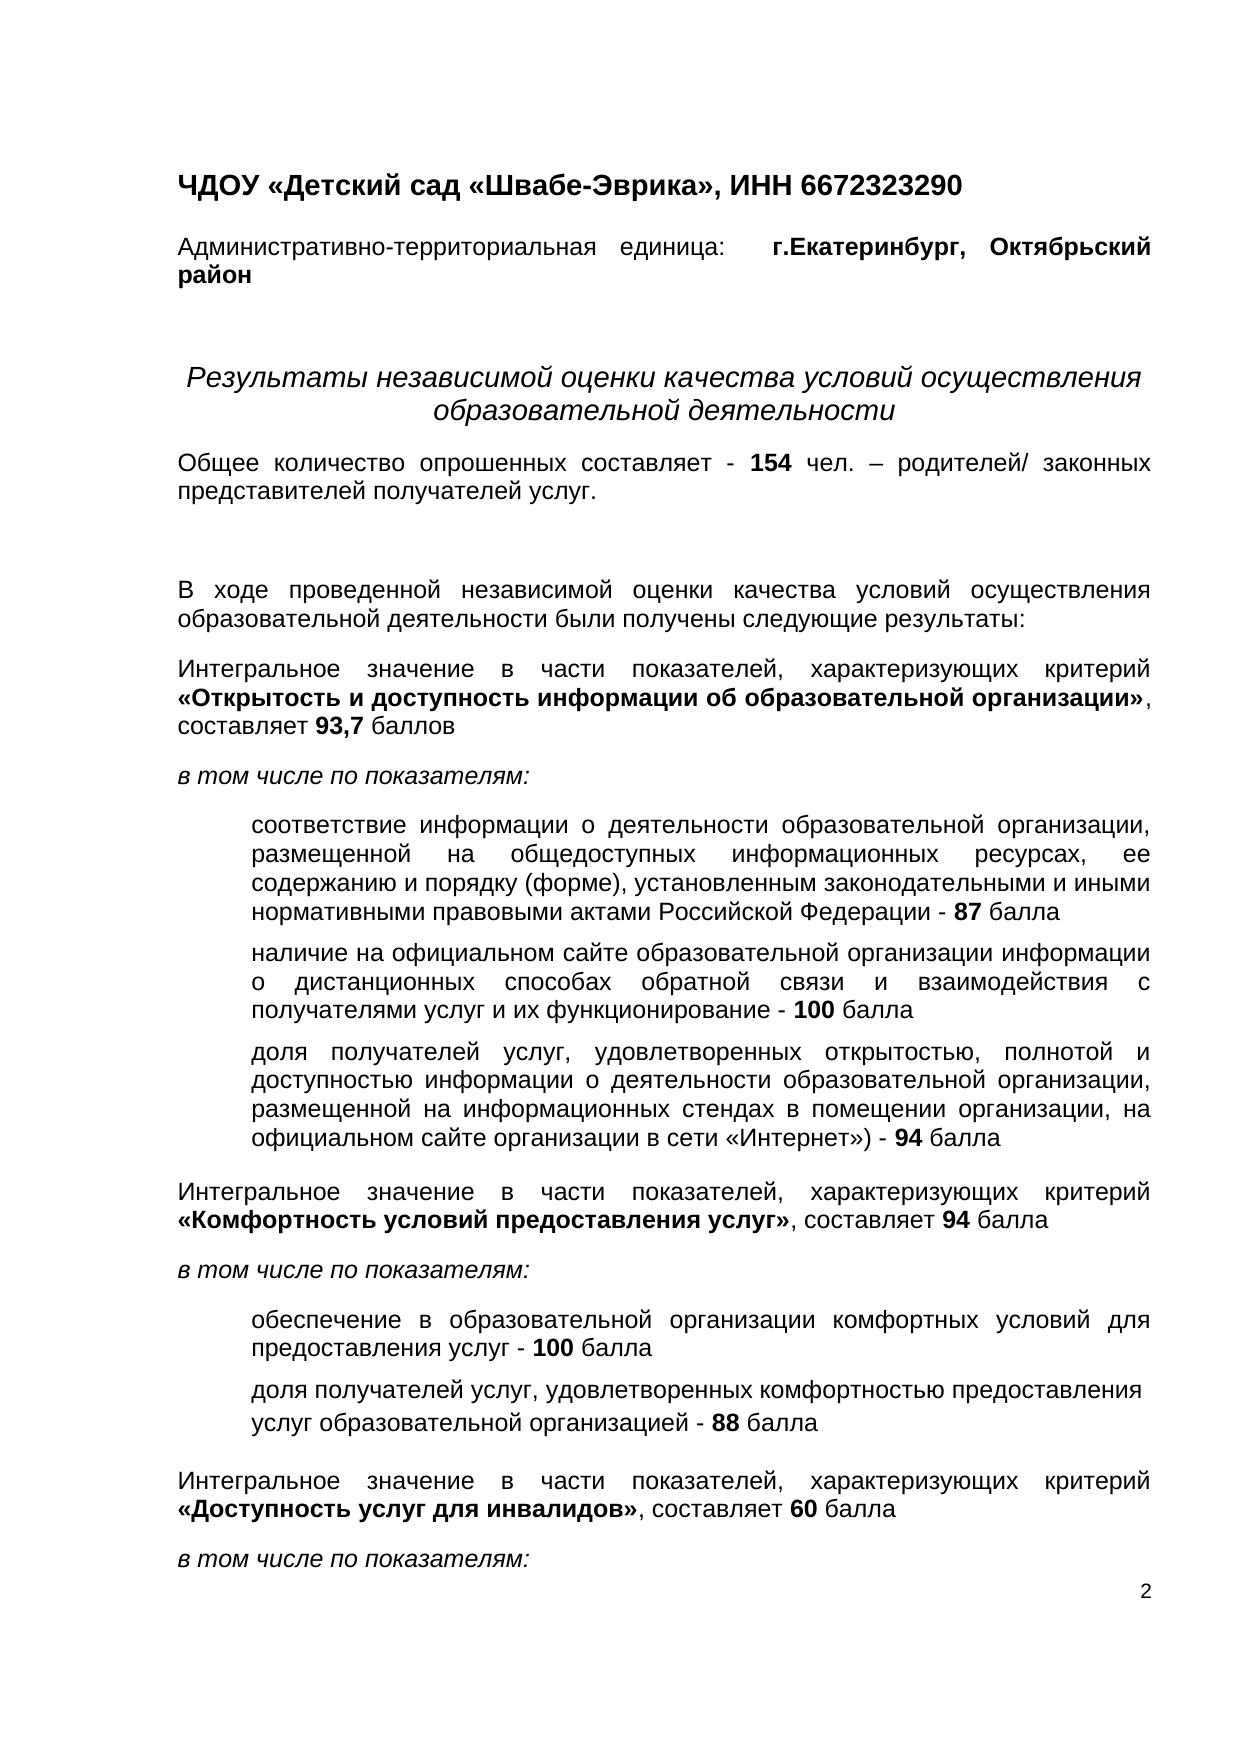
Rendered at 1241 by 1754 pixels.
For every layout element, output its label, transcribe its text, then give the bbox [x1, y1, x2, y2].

text в том числе по показателям: [177, 1255, 1152, 1284]
text В ходе проведенной независимой оценки качества условий осуществления образовательной деятельности были получены следующие результаты: [177, 575, 1152, 633]
text доля получателей услуг, удовлетворенных комфортностью предоставления услуг образовательной организацией - 88 балла [251, 1374, 1152, 1436]
text наличие на официальном сайте образовательной организации информации о дистанционных способах обратной связи и взаимодействия с получателями услуг и их функционирование - 100 балла [251, 938, 1152, 1024]
text в том числе по показателям: [177, 761, 1152, 789]
text Интегральное значение в части показателей, характеризующих критерий «Комфортность условий предоставления услуг», составляет 94 балла [177, 1177, 1152, 1234]
text Результаты независимой оценки качества условий осуществления образовательной деятельности [177, 359, 1152, 427]
text доля получателей услуг, удовлетворенных открытостью, полнотой и доступностью информации о деятельности образовательной организации, размещенной на информационных стендах в помещении организации, на официальном сайте организации в сети «Интернет») - 94 балла [251, 1037, 1152, 1152]
text в том числе по показателям: [177, 1544, 1152, 1573]
text Общее количество опрошенных составляет - 154 чел. – родителей/ законных представителей получателей услуг. [177, 447, 1152, 505]
text соответствие информации о деятельности образовательной организации, размещенной на общедоступных информационных ресурсах, ее содержанию и порядку (форме), установленным законодательными и иными нормативными правовыми актами Российской Федерации - 87 балла [251, 810, 1152, 925]
text Интегральное значение в части показателей, характеризующих критерий «Доступность услуг для инвалидов», составляет 60 балла [177, 1466, 1152, 1523]
text обеспечение в образовательной организации комфортных условий для предоставления услуг - 100 балла [251, 1304, 1152, 1362]
text Интегральное значение в части показателей, характеризующих критерий «Открытость и доступность информации об образовательной организации», составляет 93,7 баллов [177, 654, 1152, 740]
subtitle ЧДОУ «Детский сад «Швабе-Эврика», ИНН 6672323290 [177, 168, 1152, 202]
text Административно-территориальная единица: г.Екатеринбург, Октябрьский район [177, 232, 1152, 289]
